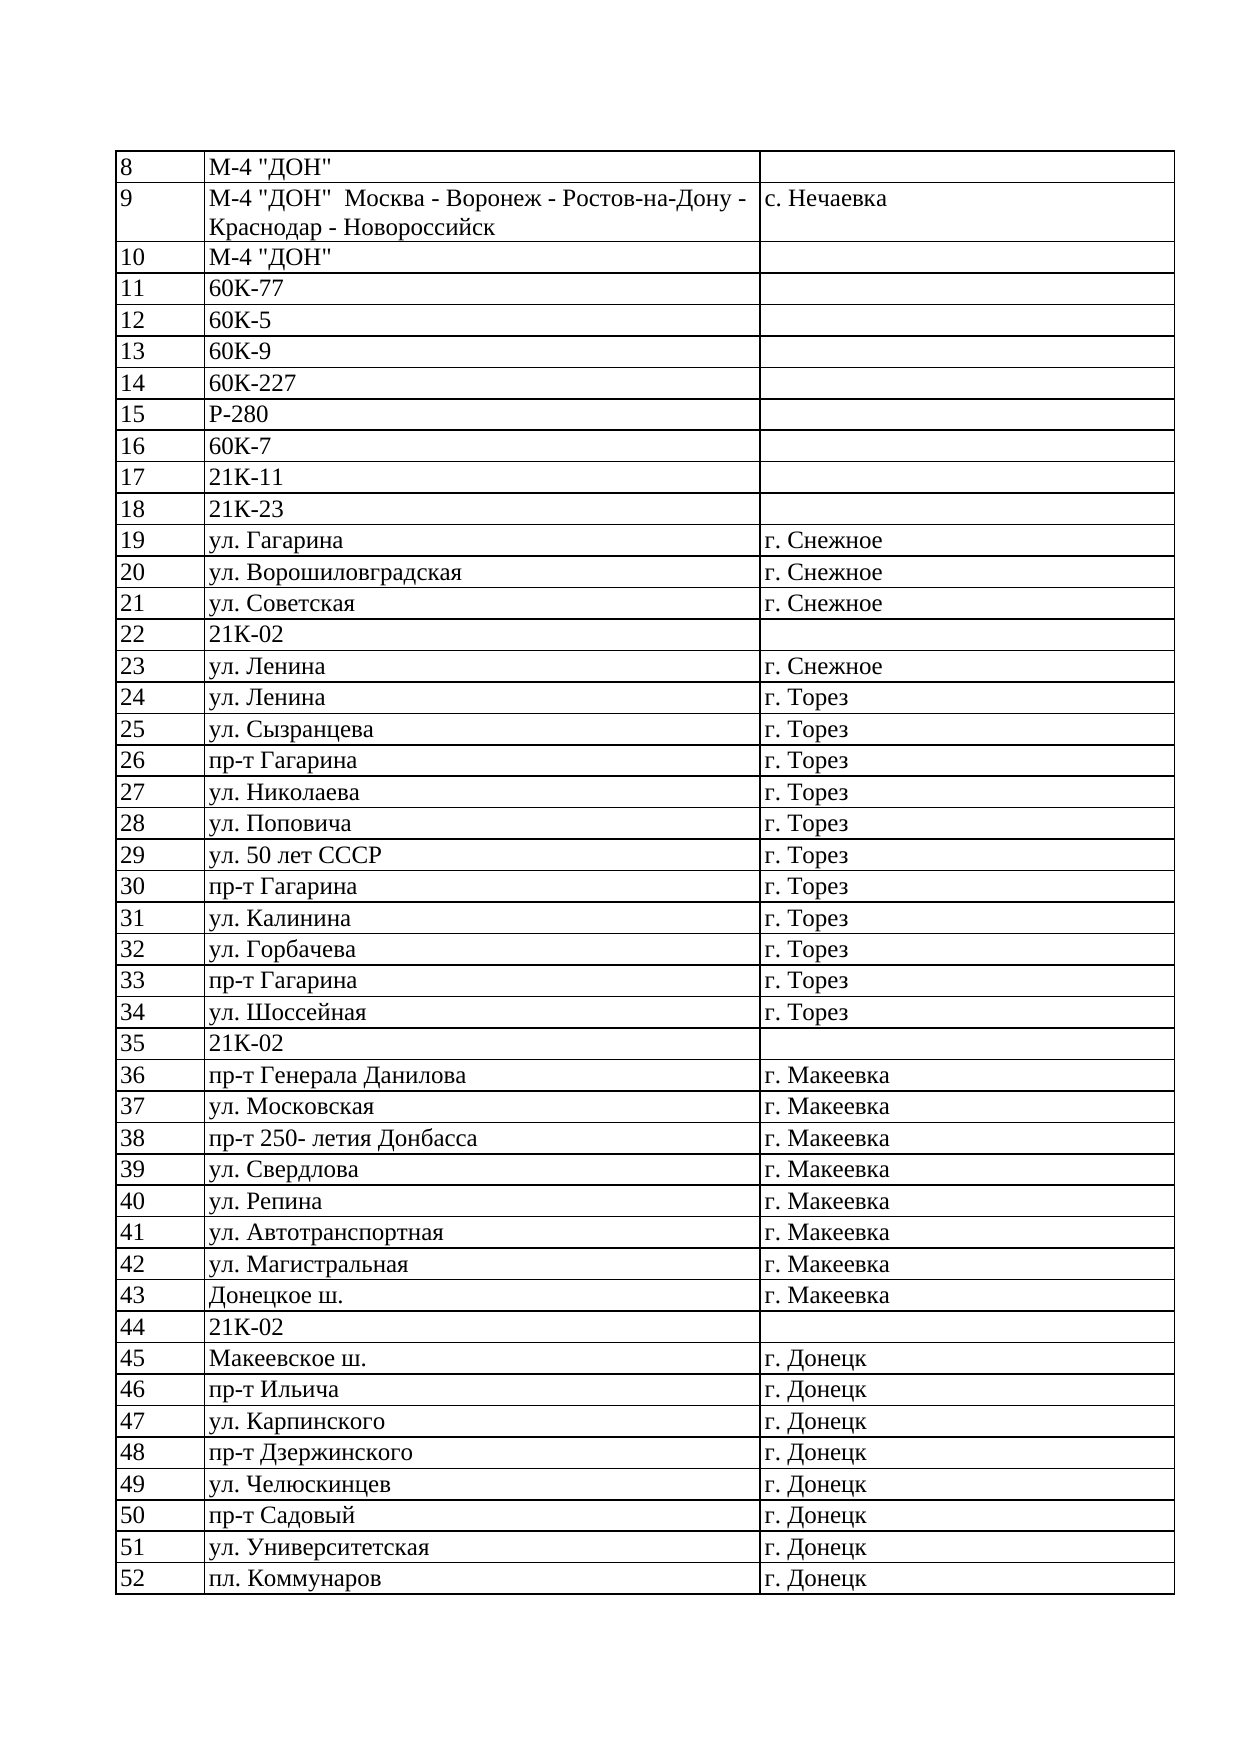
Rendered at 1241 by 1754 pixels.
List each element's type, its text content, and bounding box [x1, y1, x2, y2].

table_cell ул. Свердлова [205, 1155, 759, 1184]
table_cell 42 [117, 1249, 204, 1279]
table_cell 12 [117, 305, 204, 335]
table_cell г. Снежное [761, 525, 1174, 555]
table_cell ул. Ленина [205, 683, 759, 712]
table_cell 37 [117, 1092, 204, 1121]
table_cell пр-т Дзержинского [205, 1438, 759, 1467]
table_cell 9 [117, 183, 204, 241]
table_cell М-4 "ДОН" [205, 152, 759, 181]
table_cell г. Донецк [761, 1343, 1174, 1373]
table_cell пр-т Ильича [205, 1375, 759, 1404]
table_cell [761, 305, 1174, 335]
table_cell г. Донецк [761, 1406, 1174, 1436]
table_cell пр-т Садовый [205, 1501, 759, 1530]
table_cell [761, 431, 1174, 461]
table_cell 48 [117, 1438, 204, 1467]
table_cell г. Торез [761, 808, 1174, 838]
table_cell ул. Магистральная [205, 1249, 759, 1279]
table_cell 34 [117, 997, 204, 1027]
table_cell ул. Репина [205, 1186, 759, 1216]
table_cell 32 [117, 934, 204, 964]
table_cell ул. Поповича [205, 808, 759, 838]
table_cell г. Макеевка [761, 1060, 1174, 1090]
table_cell 28 [117, 808, 204, 838]
table_cell 19 [117, 525, 204, 555]
table_cell ул. Ленина [205, 651, 759, 681]
table_cell [761, 1312, 1174, 1342]
table_cell пр-т Гагарина [205, 746, 759, 775]
table_cell 22 [117, 620, 204, 649]
table_cell 23 [117, 651, 204, 681]
table_cell 60К-77 [205, 274, 759, 303]
table_cell г. Торез [761, 903, 1174, 933]
table_cell 13 [117, 337, 204, 366]
table_cell г. Торез [761, 683, 1174, 712]
table_cell 14 [117, 368, 204, 398]
table_cell 16 [117, 431, 204, 461]
table_cell 49 [117, 1469, 204, 1499]
table_cell г. Макеевка [761, 1186, 1174, 1216]
table_cell 21К-02 [205, 620, 759, 649]
table_cell Р-280 [205, 400, 759, 429]
table_cell 39 [117, 1155, 204, 1184]
table_cell 21К-02 [205, 1029, 759, 1058]
table_cell 51 [117, 1532, 204, 1562]
table_cell 52 [117, 1563, 204, 1593]
table_cell г. Снежное [761, 557, 1174, 587]
table_cell ул. Автотранспортная [205, 1217, 759, 1247]
table_cell г. Макеевка [761, 1155, 1174, 1184]
table_cell Донецкое ш. [205, 1280, 759, 1310]
table_cell 25 [117, 714, 204, 744]
table_cell г. Макеевка [761, 1123, 1174, 1153]
table_cell 21К-02 [205, 1312, 759, 1342]
table_cell 47 [117, 1406, 204, 1436]
table_cell 18 [117, 494, 204, 524]
table_cell 45 [117, 1343, 204, 1373]
table_cell [761, 242, 1174, 272]
table_cell 31 [117, 903, 204, 933]
table_cell 30 [117, 871, 204, 901]
table_cell 44 [117, 1312, 204, 1342]
table_cell 33 [117, 966, 204, 996]
table_cell пр-т Гагарина [205, 871, 759, 901]
table_cell ул. Московская [205, 1092, 759, 1121]
table_cell 60К-5 [205, 305, 759, 335]
table_cell г. Донецк [761, 1438, 1174, 1467]
table_cell 26 [117, 746, 204, 775]
table_cell 21 [117, 588, 204, 618]
table_cell 35 [117, 1029, 204, 1058]
table_cell г. Макеевка [761, 1249, 1174, 1279]
table_cell ул. Челюскинцев [205, 1469, 759, 1499]
table_cell ул. Сызранцева [205, 714, 759, 744]
table_cell г. Снежное [761, 588, 1174, 618]
table_cell 17 [117, 462, 204, 492]
table_cell пр-т Генерала Данилова [205, 1060, 759, 1090]
table_cell 60К-227 [205, 368, 759, 398]
table_cell г. Торез [761, 871, 1174, 901]
table_cell пл. Коммунаров [205, 1563, 759, 1593]
table_cell 36 [117, 1060, 204, 1090]
table_cell [761, 274, 1174, 303]
table_cell г. Торез [761, 966, 1174, 996]
table_cell [761, 462, 1174, 492]
table_cell 21К-23 [205, 494, 759, 524]
table_cell Макеевское ш. [205, 1343, 759, 1373]
table_cell г. Торез [761, 997, 1174, 1027]
table_cell г. Снежное [761, 651, 1174, 681]
table_cell 60К-9 [205, 337, 759, 366]
table_cell [761, 400, 1174, 429]
table_cell г. Донецк [761, 1563, 1174, 1593]
table_cell ул. 50 лет СССР [205, 840, 759, 870]
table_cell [205, 183, 759, 241]
table_cell г. Макеевка [761, 1092, 1174, 1121]
table_cell г. Макеевка [761, 1280, 1174, 1310]
table_cell 27 [117, 777, 204, 807]
table_cell [761, 152, 1174, 181]
table_cell ул. Карпинского [205, 1406, 759, 1436]
table_cell ул. Университетская [205, 1532, 759, 1562]
table_cell ул. Калинина [205, 903, 759, 933]
table_cell 40 [117, 1186, 204, 1216]
table_cell пр-т 250- летия Донбасса [205, 1123, 759, 1153]
table_cell ул. Советская [205, 588, 759, 618]
table_cell 8 [117, 152, 204, 181]
table_cell 24 [117, 683, 204, 712]
table_cell г. Торез [761, 777, 1174, 807]
table_cell [761, 368, 1174, 398]
table_cell г. Торез [761, 934, 1174, 964]
table_cell 11 [117, 274, 204, 303]
table_cell с. Нечаевка [761, 183, 1174, 241]
table_cell г. Донецк [761, 1469, 1174, 1499]
table_cell ул. Горбачева [205, 934, 759, 964]
table_cell 15 [117, 400, 204, 429]
table_cell 10 [117, 242, 204, 272]
table_cell г. Торез [761, 840, 1174, 870]
table_cell 50 [117, 1501, 204, 1530]
table_cell 41 [117, 1217, 204, 1247]
table_cell ул. Николаева [205, 777, 759, 807]
table_cell М-4 "ДОН" [205, 242, 759, 272]
table_cell ул. Шоссейная [205, 997, 759, 1027]
table_cell 20 [117, 557, 204, 587]
table_cell пр-т Гагарина [205, 966, 759, 996]
table_cell г. Донецк [761, 1532, 1174, 1562]
table_cell 60К-7 [205, 431, 759, 461]
table_cell [761, 337, 1174, 366]
table_cell [761, 620, 1174, 649]
table_cell 38 [117, 1123, 204, 1153]
table_cell 21К-11 [205, 462, 759, 492]
table_cell ул. Гагарина [205, 525, 759, 555]
table_cell [761, 494, 1174, 524]
table_cell 29 [117, 840, 204, 870]
table_cell [761, 1029, 1174, 1058]
table_cell ул. Ворошиловградская [205, 557, 759, 587]
table_cell 43 [117, 1280, 204, 1310]
table_cell г. Торез [761, 714, 1174, 744]
table_cell г. Макеевка [761, 1217, 1174, 1247]
table_cell г. Донецк [761, 1375, 1174, 1404]
table_cell г. Донецк [761, 1501, 1174, 1530]
table_cell 46 [117, 1375, 204, 1404]
table_cell г. Торез [761, 746, 1174, 775]
